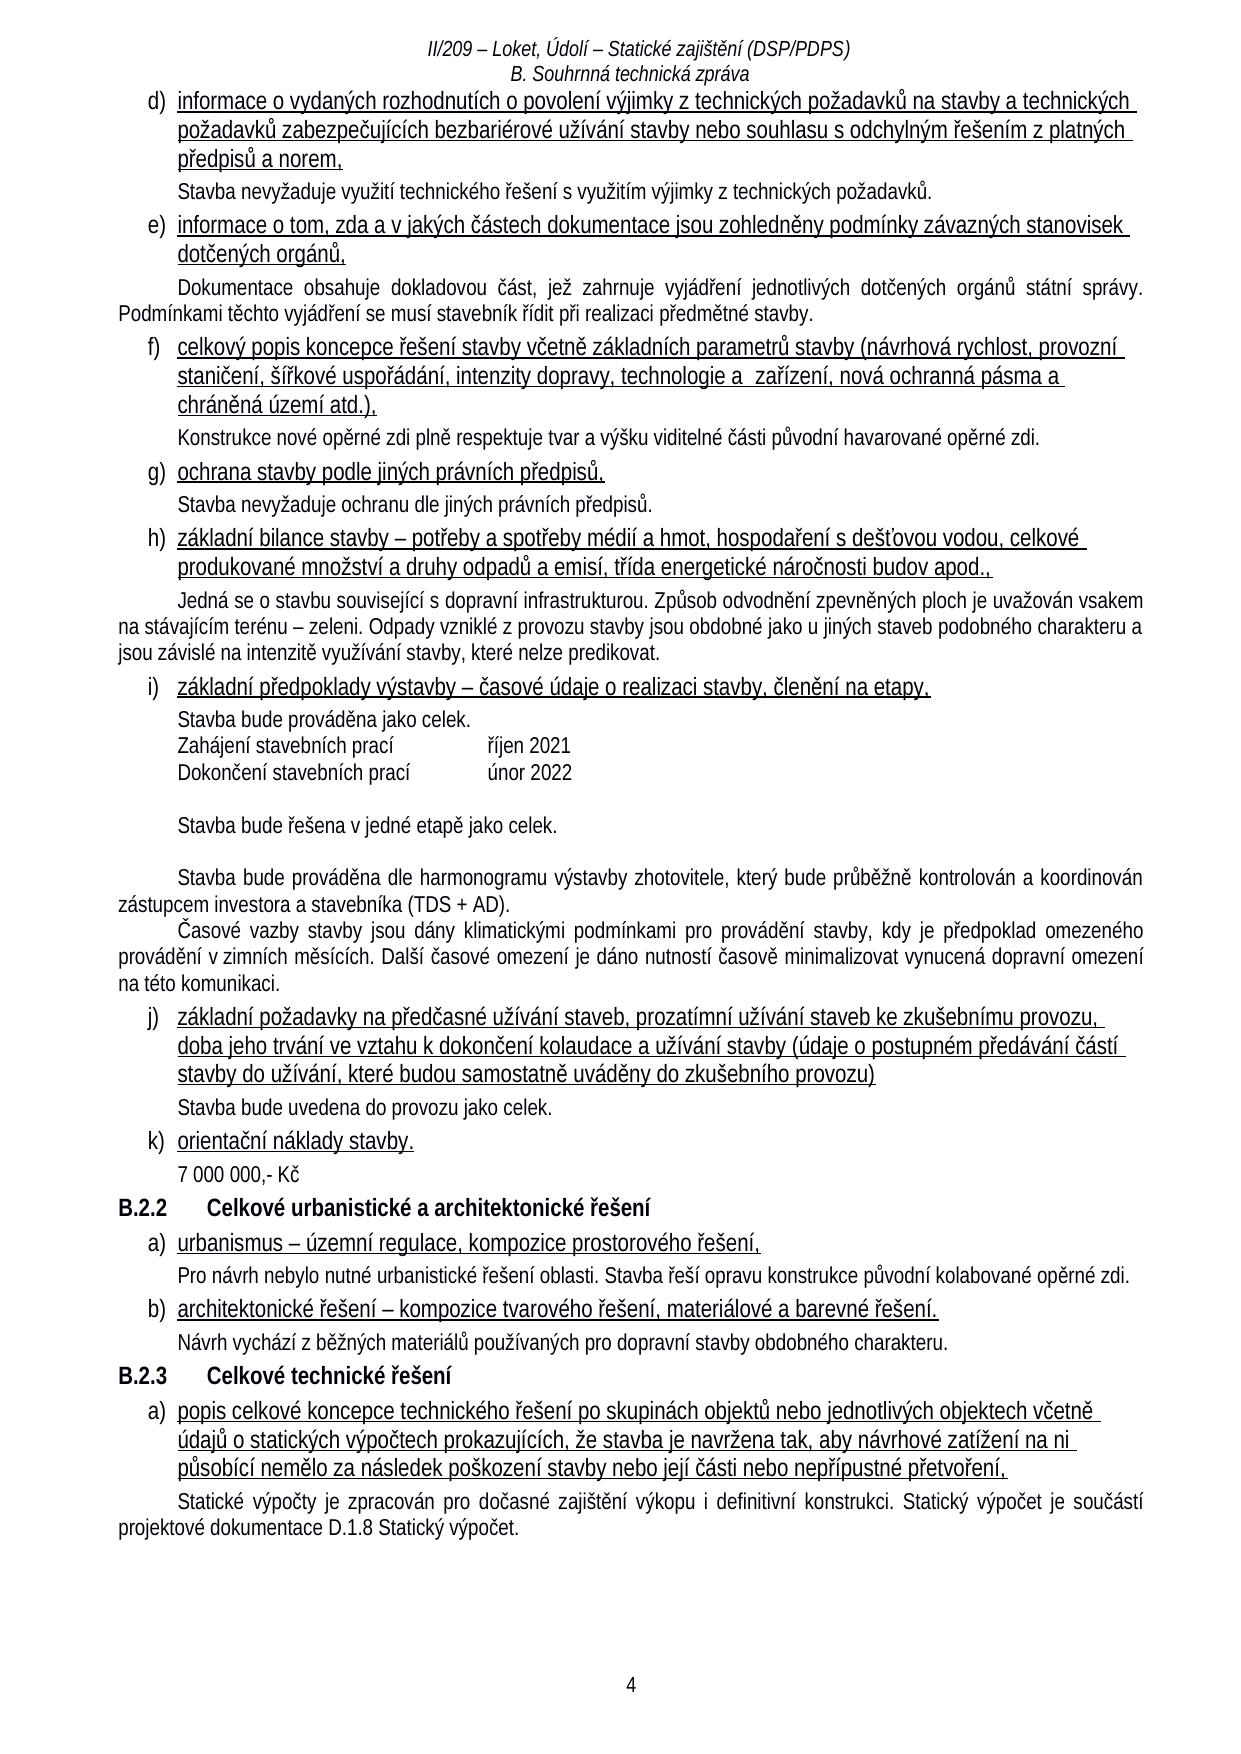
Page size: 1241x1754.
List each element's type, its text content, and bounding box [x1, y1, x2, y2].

list základní požadavky na předčasné užívání staveb, prozatímní užívání staveb ke zkušebnímu provozu, doba jeho trvání ve vztahu k dokončení kolaudace a užívání stavby (údaje o postupném předávání částí stavby do užívání, které budou samostatně uváděny do zkušebního provozu) [148, 1002, 1144, 1088]
text Časové vazby stavby jsou dány klimatickými podmínkami pro provádění stavby, kdy je předpoklad omezeného provádění v zimních měsících. Další časové omezení je dáno nutností časově minimalizovat vynucená dopravní omezení na této komunikaci. [118, 917, 1144, 996]
text Konstrukce nové opěrné zdi plně respektuje tvar a výšku viditelné části původní havarované opěrné zdi. [118, 424, 1144, 451]
text 7 000 000,- Kč [118, 1161, 1144, 1187]
text Stavba bude uvedena do provozu jako celek. [118, 1094, 1144, 1120]
text Stavba nevyžaduje využití technického řešení s využitím výjimky z technických požadavků. [118, 178, 1144, 204]
text Dokončení stavebních prací únor 2022 [118, 759, 1144, 785]
text Zahájení stavebních prací říjen 2021 [118, 732, 1144, 759]
text Statické výpočty je zpracován pro dočasné zajištění výkopu i definitivní konstrukci. Statický výpočet je součástí projektové dokumentace D.1.8 Statický výpočet. [118, 1488, 1144, 1541]
list ochrana stavby podle jiných právních předpisů, [148, 456, 1144, 485]
text Stavba nevyžaduje ochranu dle jiných právních předpisů. [118, 491, 1144, 517]
text Návrh vychází z běžných materiálů používaných pro dopravní stavby obdobného charakteru. [118, 1329, 1144, 1355]
text Dokumentace obsahuje dokladovou část, jež zahrnuje vyjádření jednotlivých dotčených orgánů státní správy. Podmínkami těchto vyjádření se musí stavebník řídit při realizaci předmětné stavby. [118, 274, 1144, 326]
text Stavba bude prováděna dle harmonogramu výstavby zhotovitele, který bude průběžně kontrolován a koordinován zástupcem investora a stavebníka (TDS + AD). [118, 864, 1144, 917]
text Stavba bude řešena v jedné etapě jako celek. [118, 812, 1144, 838]
list Celkové urbanistické a architektonické řešení [118, 1193, 1144, 1222]
list orientační náklady stavby. [148, 1126, 1144, 1155]
list Celkové technické řešení [118, 1361, 1144, 1390]
text Pro návrh nebylo nutné urbanistické řešení oblasti. Stavba řeší opravu konstrukce původní kolabované opěrné zdi. [118, 1262, 1144, 1288]
list základní předpoklady výstavby – časové údaje o realizaci stavby, členění na etapy, [148, 672, 1144, 700]
list informace o tom, zda a v jakých částech dokumentace jsou zohledněny podmínky závazných stanovisek dotčených orgánů, [148, 210, 1144, 268]
list celkový popis koncepce řešení stavby včetně základních parametrů stavby (návrhová rychlost, provozní staničení, šířkové uspořádání, intenzity dopravy, technologie a zařízení, nová ochranná pásma a chráněná území atd.), [148, 332, 1144, 418]
list informace o vydaných rozhodnutích o povolení výjimky z technických požadavků na stavby a technických požadavků zabezpečujících bezbariérové užívání stavby nebo souhlasu s odchylným řešením z platných předpisů a norem, [148, 86, 1144, 172]
text Jedná se o stavbu související s dopravní infrastrukturou. Způsob odvodnění zpevněných ploch je uvažován vsakem na stávajícím terénu – zeleni. Odpady vzniklé z provozu stavby jsou obdobné jako u jiných staveb podobného charakteru a jsou závislé na intenzitě využívání stavby, které nelze predikovat. [118, 587, 1144, 666]
list základní bilance stavby – potřeby a spotřeby médií a hmot, hospodaření s dešťovou vodou, celkové produkované množství a druhy odpadů a emisí, třída energetické náročnosti budov apod., [148, 523, 1144, 581]
text Stavba bude prováděna jako celek. [118, 706, 1144, 732]
list popis celkové koncepce technického řešení po skupinách objektů nebo jednotlivých objektech včetně údajů o statických výpočtech prokazujících, že stavba je navržena tak, aby návrhové zatížení na ni působící nemělo za následek poškození stavby nebo její části nebo nepřípustné přetvoření, [148, 1396, 1144, 1482]
list architektonické řešení – kompozice tvarového řešení, materiálové a barevné řešení. [148, 1294, 1144, 1323]
list urbanismus – územní regulace, kompozice prostorového řešení, [148, 1228, 1144, 1256]
